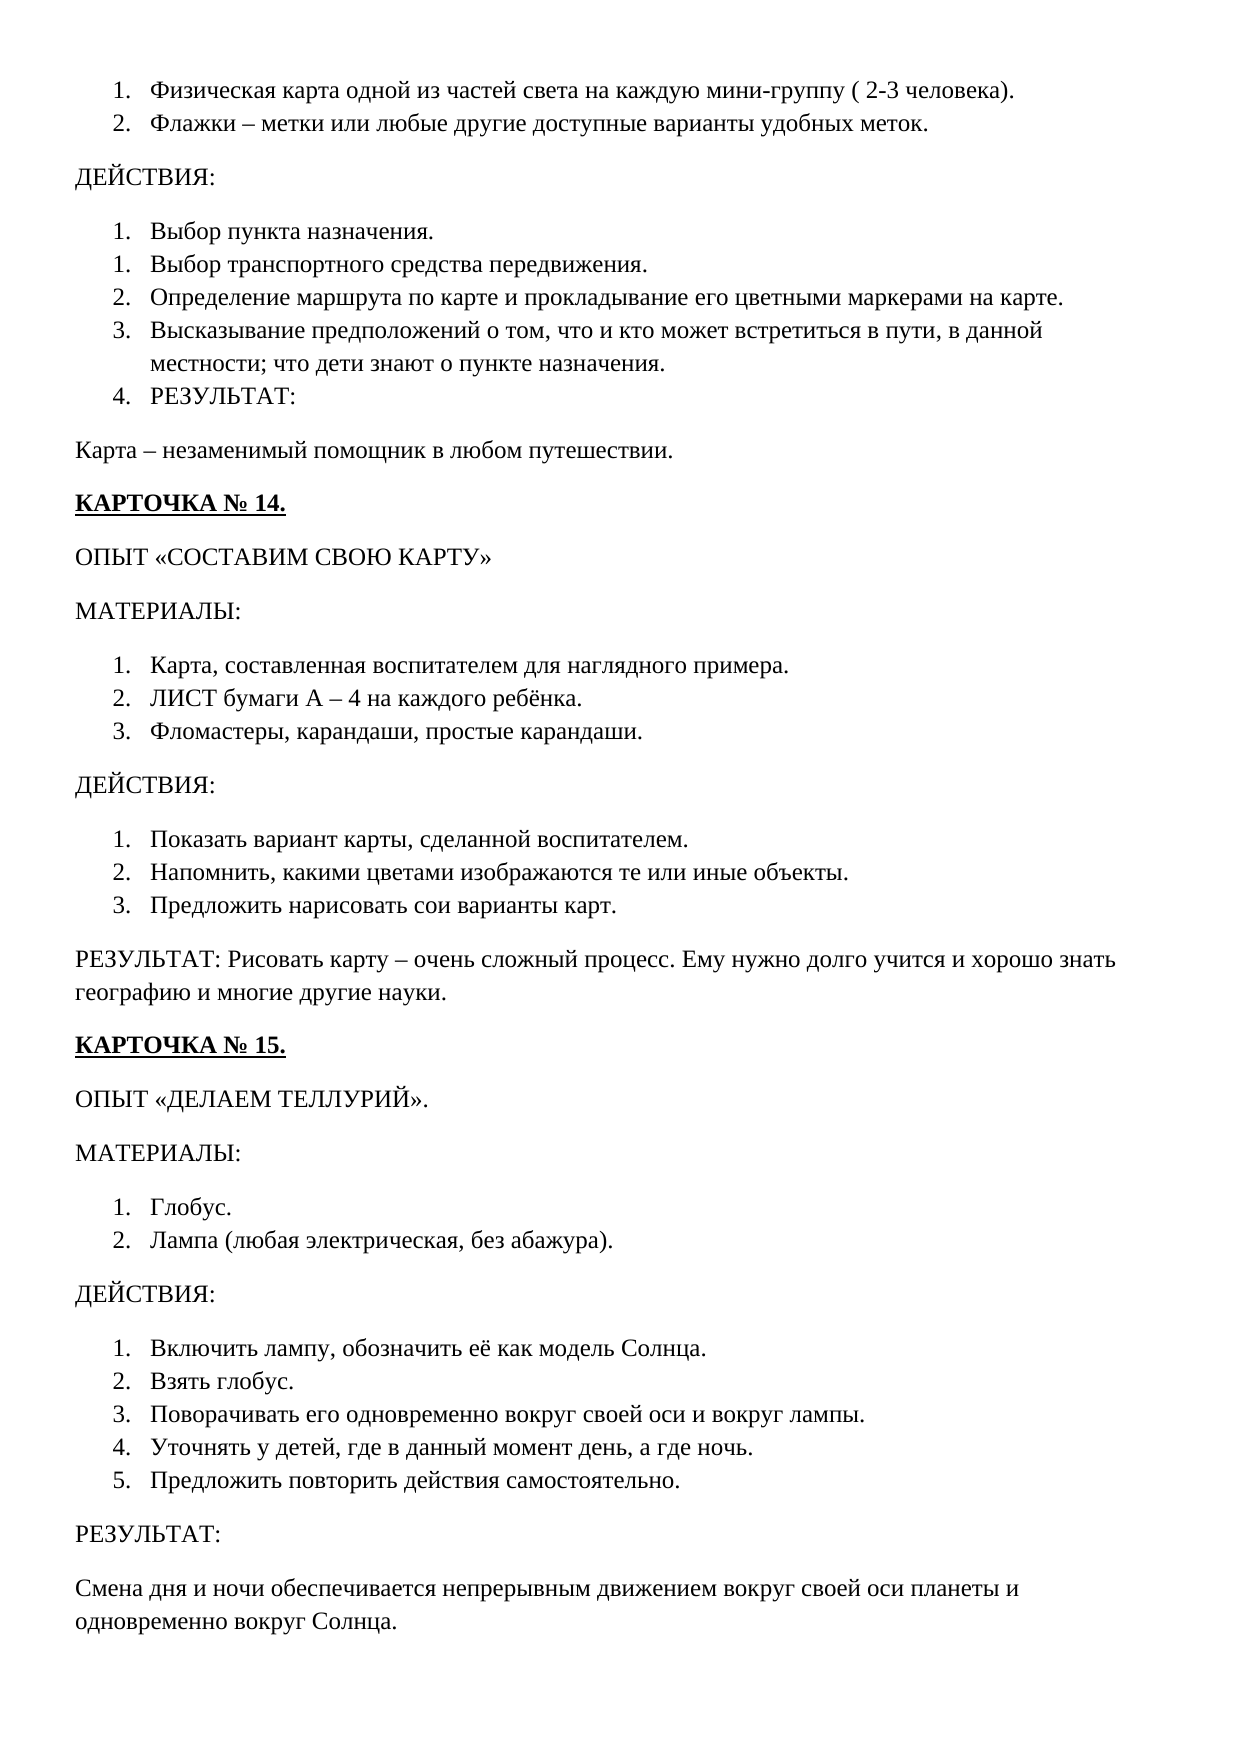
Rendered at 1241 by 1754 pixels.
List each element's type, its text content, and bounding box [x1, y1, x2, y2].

text ДЕЙСТВИЯ: [75, 162, 1165, 191]
text МАТЕРИАЛЫ: [75, 596, 1165, 625]
text Смена дня и ночи обеспечивается непрерывным движением вокруг своей оси планеты и одновременно вокруг Солнца. [75, 1573, 1165, 1667]
list Флажки – метки или любые другие доступные варианты удобных меток. [112, 108, 1165, 137]
list РЕЗУЛЬТАТ: [112, 381, 1165, 409]
text КАРТОЧКА № 15. [75, 1031, 1165, 1059]
list Карта, составленная воспитателем для наглядного примера. [112, 650, 1165, 679]
list Поворачивать его одновременно вокруг своей оси и вокруг лампы. [112, 1399, 1165, 1428]
list Включить лампу, обозначить её как модель Солнца. [112, 1333, 1165, 1362]
text РЕЗУЛЬТАТ: [75, 1519, 1165, 1548]
text ОПЫТ «СОСТАВИМ СВОЮ КАРТУ» [75, 542, 1165, 571]
list ЛИСТ бумаги А – 4 на каждого ребёнка. [112, 683, 1165, 712]
list Фломастеры, карандаши, простые карандаши. [112, 716, 1165, 745]
list Выбор пункта назначения. [112, 216, 1165, 244]
list Предложить нарисовать сои варианты карт. [112, 890, 1165, 919]
list Показать вариант карты, сделанной воспитателем. [112, 824, 1165, 853]
list Уточнять у детей, где в данный момент день, а где ночь. [112, 1432, 1165, 1461]
list Лампа (любая электрическая, без абажура). [112, 1225, 1165, 1254]
text РЕЗУЛЬТАТ: Рисовать карту – очень сложный процесс. Ему нужно долго учится и хорошо знать географию и многие другие науки. [75, 944, 1165, 1006]
list Глобус. [112, 1192, 1165, 1221]
text КАРТОЧКА № 14. [75, 488, 1165, 517]
text МАТЕРИАЛЫ: [75, 1138, 1165, 1167]
list Высказывание предположений о том, что и кто может встретиться в пути, в данной местности; что дети знают о пункте назначения. [112, 315, 1165, 377]
list Физическая карта одной из частей света на каждую мини-группу ( 2-3 человека). [112, 75, 1165, 104]
text Карта – незаменимый помощник в любом путешествии. [75, 435, 1165, 463]
list Выбор транспортного средства передвижения. [112, 249, 1165, 277]
text ОПЫТ «ДЕЛАЕМ ТЕЛЛУРИЙ». [75, 1084, 1165, 1113]
list Предложить повторить действия самостоятельно. [112, 1465, 1165, 1494]
text ДЕЙСТВИЯ: [75, 1279, 1165, 1308]
text ДЕЙСТВИЯ: [75, 770, 1165, 799]
list Напомнить, какими цветами изображаются те или иные объекты. [112, 857, 1165, 886]
list Определение маршрута по карте и прокладывание его цветными маркерами на карте. [112, 282, 1165, 311]
list Взять глобус. [112, 1366, 1165, 1395]
